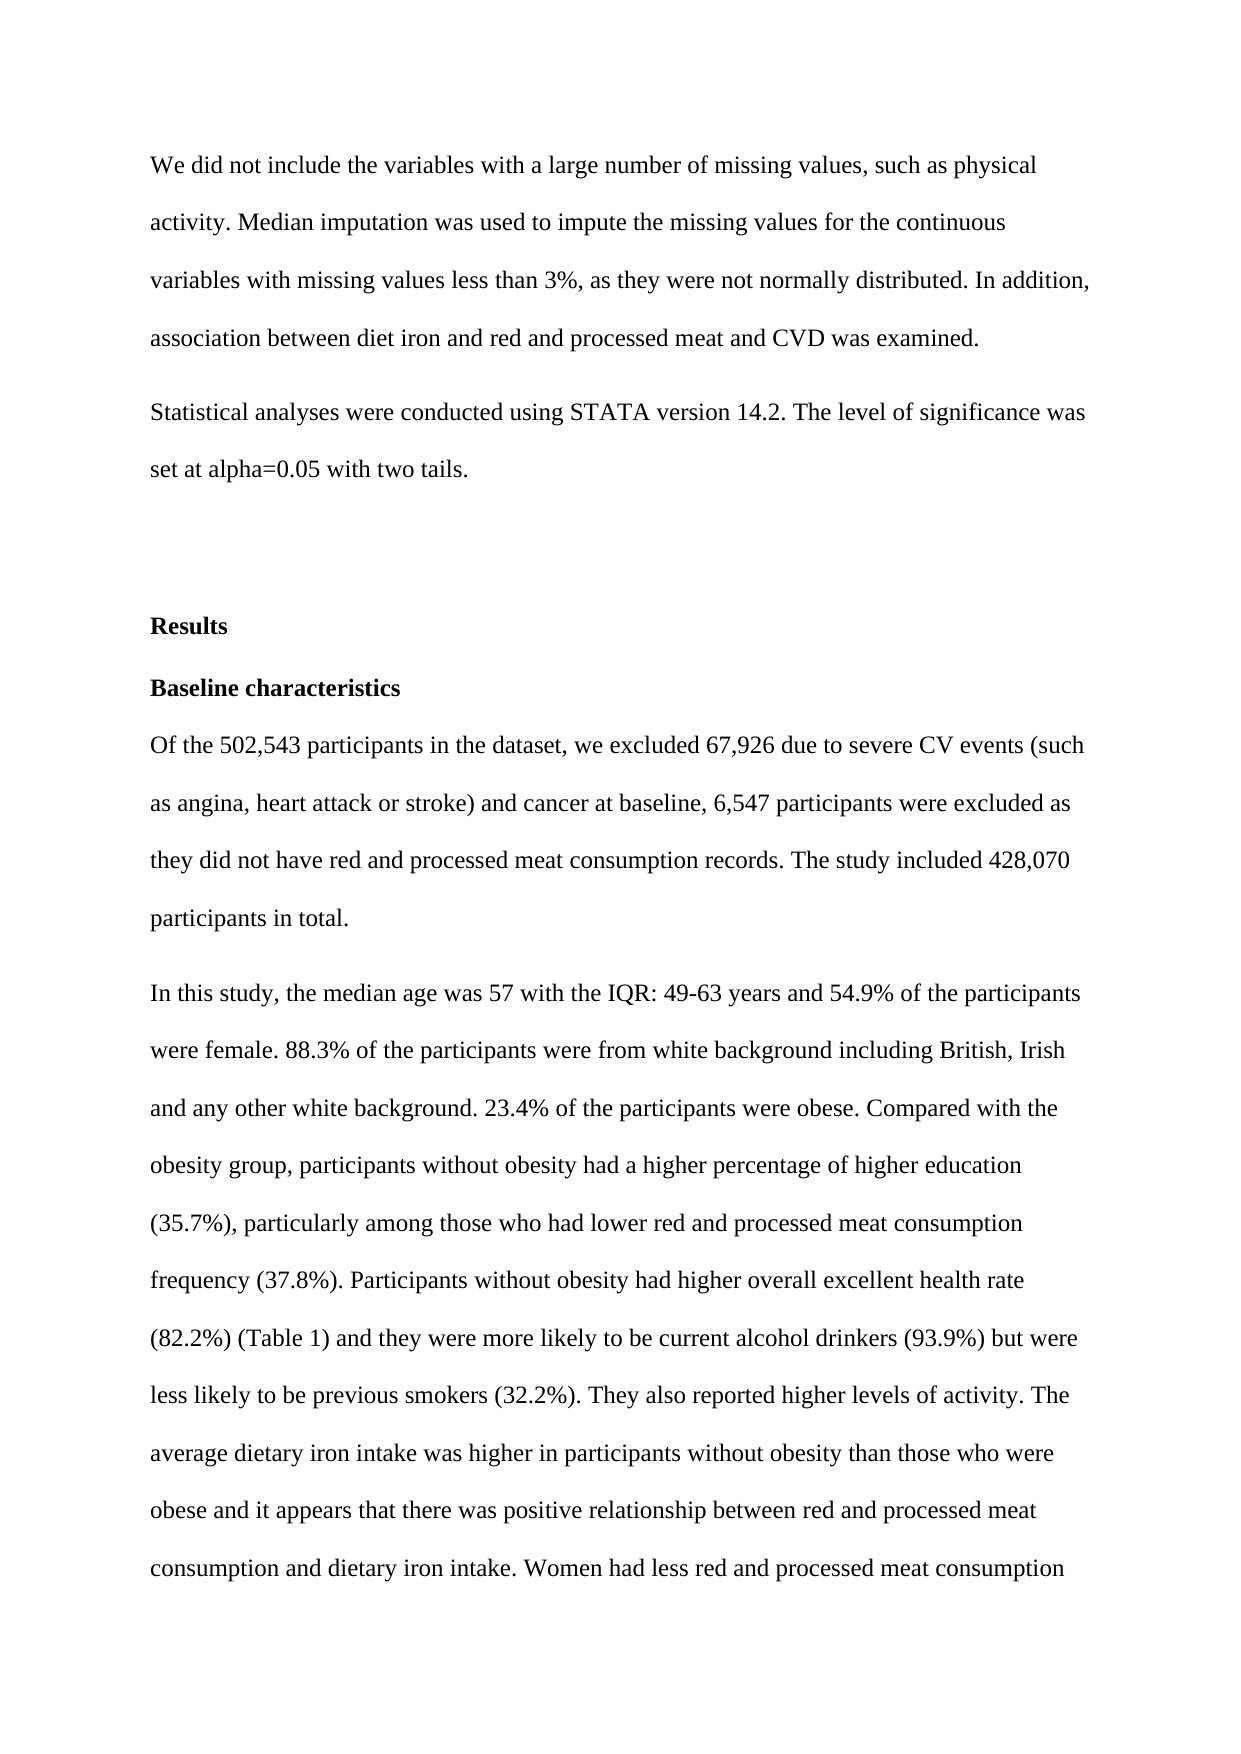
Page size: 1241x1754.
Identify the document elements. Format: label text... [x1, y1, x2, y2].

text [150, 978, 1090, 1581]
subtitle Results [150, 611, 1090, 640]
subtitle Baseline characteristics [150, 673, 1090, 702]
text Of the 502,543 participants in the dataset, we excluded 67,926 due to severe CV events (such as angina, heart attack or stroke) and cancer at baseline, 6,547 participants were excluded as they did not have red and processed meat consumption records. The study included 428,070 participants in total. [150, 730, 1090, 932]
text Statistical analyses were conducted using STATA version 14.2. The level of significance was set at alpha=0.05 with two tails. [150, 397, 1090, 483]
text We did not include the variables with a large number of missing values, such as physical activity. Median imputation was used to impute the missing values for the continuous variables with missing values less than 3%, as they were not normally distributed. In addition, association between diet iron and red and processed meat and CVD was examined. [150, 150, 1090, 352]
